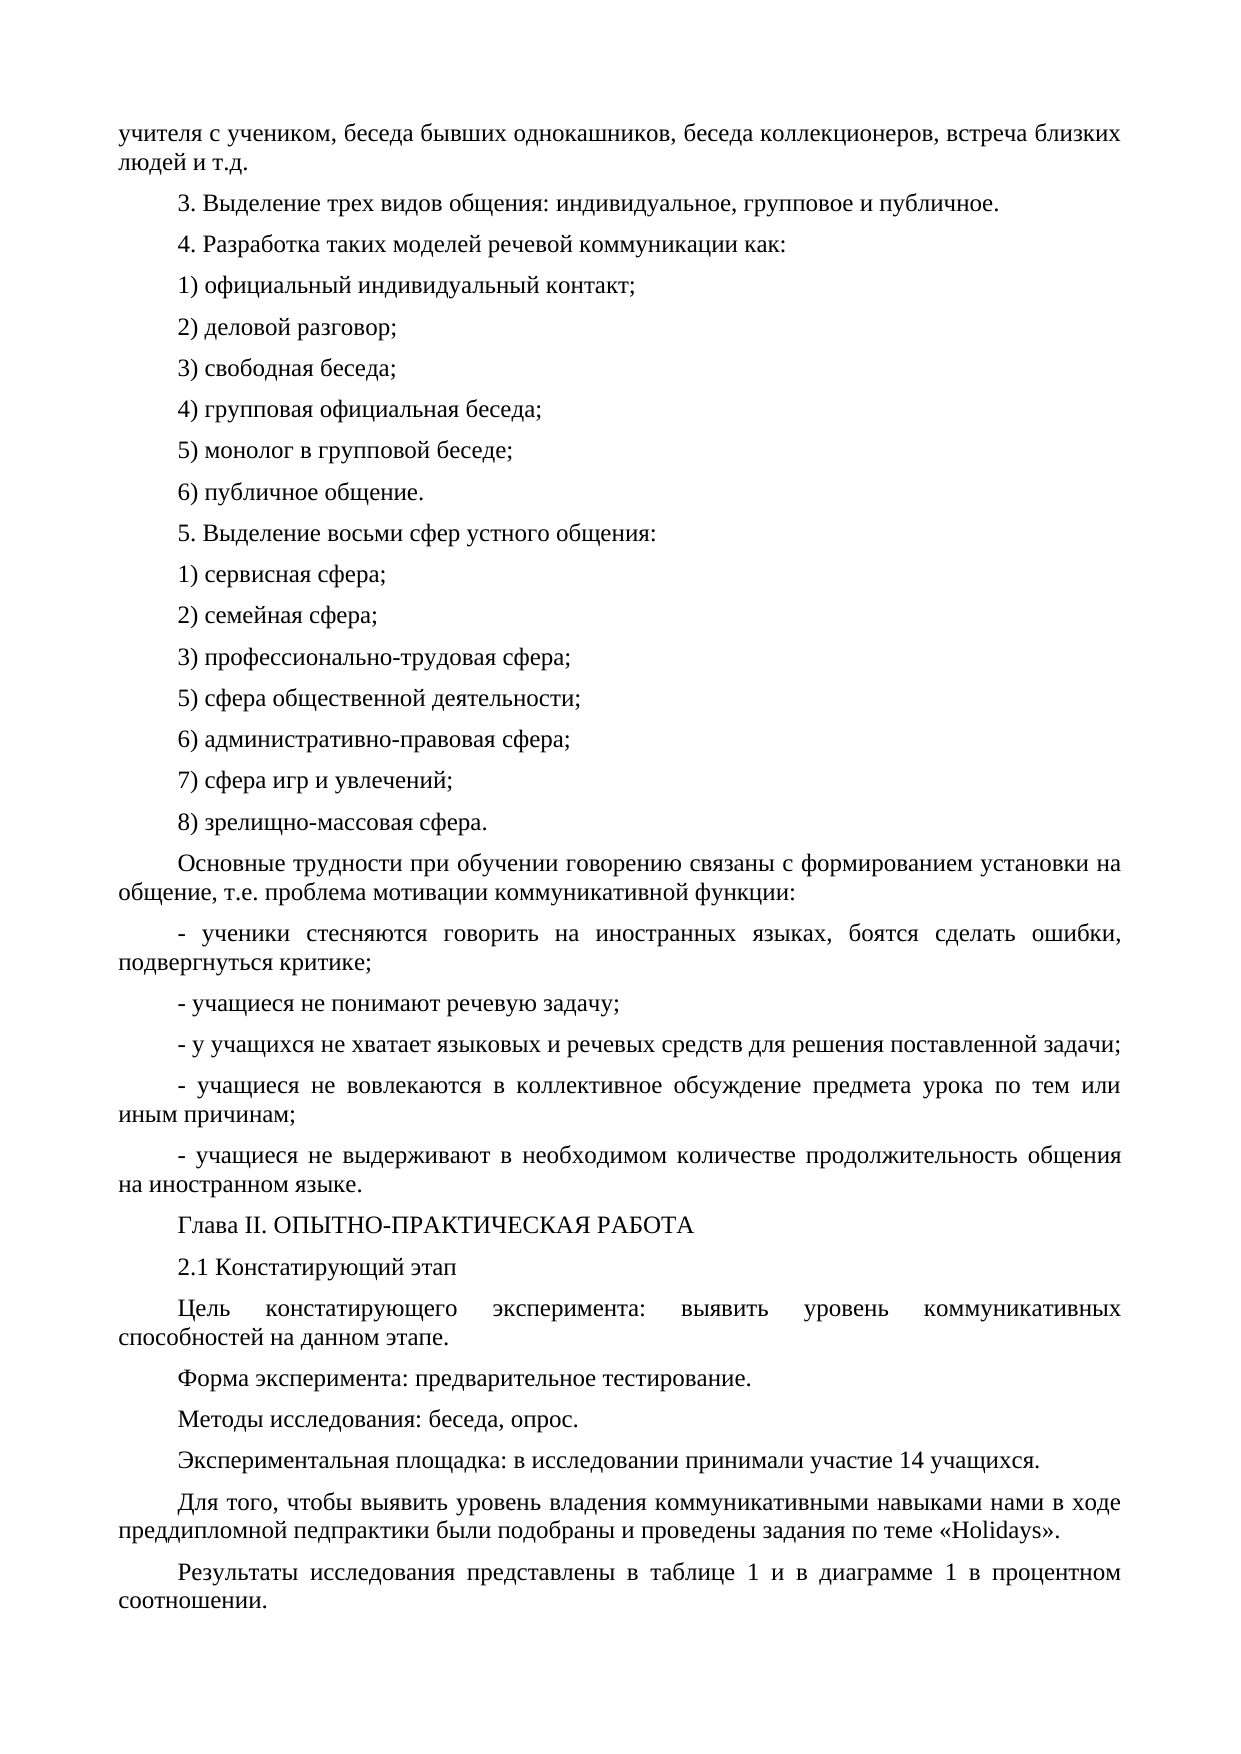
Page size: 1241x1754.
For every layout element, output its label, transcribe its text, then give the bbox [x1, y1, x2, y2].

text 3) свободная беседа; [118, 353, 1122, 382]
text Глава II. ОПЫТНО-ПРАКТИЧЕСКАЯ РАБОТА [118, 1211, 1122, 1239]
text - у учащихся не хватает языковых и речевых средств для решения поставленной задачи; [118, 1029, 1122, 1058]
text 2) семейная сфера; [118, 601, 1122, 629]
text 1) сервисная сфера; [118, 559, 1122, 588]
text Для того, чтобы выявить уровень владения коммуникативными навыками нами в ходе преддипломной педпрактики были подобраны и проведены задания по теме «Holidays». [118, 1487, 1122, 1544]
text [118, 118, 1122, 176]
text - учащиеся не выдерживают в необходимом количестве продолжительность общения на иностранном языке. [118, 1141, 1122, 1198]
text - учащиеся не вовлекаются в коллективное обсуждение предмета урока по тем или иным причинам; [118, 1071, 1122, 1128]
text 5) сфера общественной деятельности; [118, 683, 1122, 712]
text 6) административно-правовая сфера; [118, 724, 1122, 753]
text Цель констатирующего эксперимента: выявить уровень коммуникативных способностей на данном этапе. [118, 1293, 1122, 1351]
text 4. Разработка таких моделей речевой коммуникации как: [118, 229, 1122, 258]
text Методы исследования: беседа, опрос. [118, 1404, 1122, 1433]
text 2.1 Констатирующий этап [118, 1252, 1122, 1281]
text Форма эксперимента: предварительное тестирование. [118, 1363, 1122, 1392]
text 5) монолог в групповой беседе; [118, 436, 1122, 464]
text 6) публичное общение. [118, 477, 1122, 506]
text 5. Выделение восьми сфер устного общения: [118, 518, 1122, 547]
text 2) деловой разговор; [118, 312, 1122, 341]
text Результаты исследования представлены в таблице 1 и в диаграмме 1 в процентном соотношении. [118, 1557, 1122, 1614]
text Основные трудности при обучении говорению связаны с формированием установки на общение, т.е. проблема мотивации коммуникативной функции: [118, 848, 1122, 906]
text 3) профессионально-трудовая сфера; [118, 642, 1122, 671]
text - учащиеся не понимают речевую задачу; [118, 988, 1122, 1017]
text Экспериментальная площадка: в исследовании принимали участие 14 учащихся. [118, 1446, 1122, 1474]
text 4) групповая официальная беседа; [118, 394, 1122, 423]
text 7) сфера игр и увлечений; [118, 766, 1122, 794]
text 1) официальный индивидуальный контакт; [118, 271, 1122, 299]
text - ученики стесняются говорить на иностранных языках, боятся сделать ошибки, подвергнуться критике; [118, 918, 1122, 976]
text 8) зрелищно-массовая сфера. [118, 807, 1122, 836]
text 3. Выделение трех видов общения: индивидуальное, групповое и публичное. [118, 188, 1122, 217]
